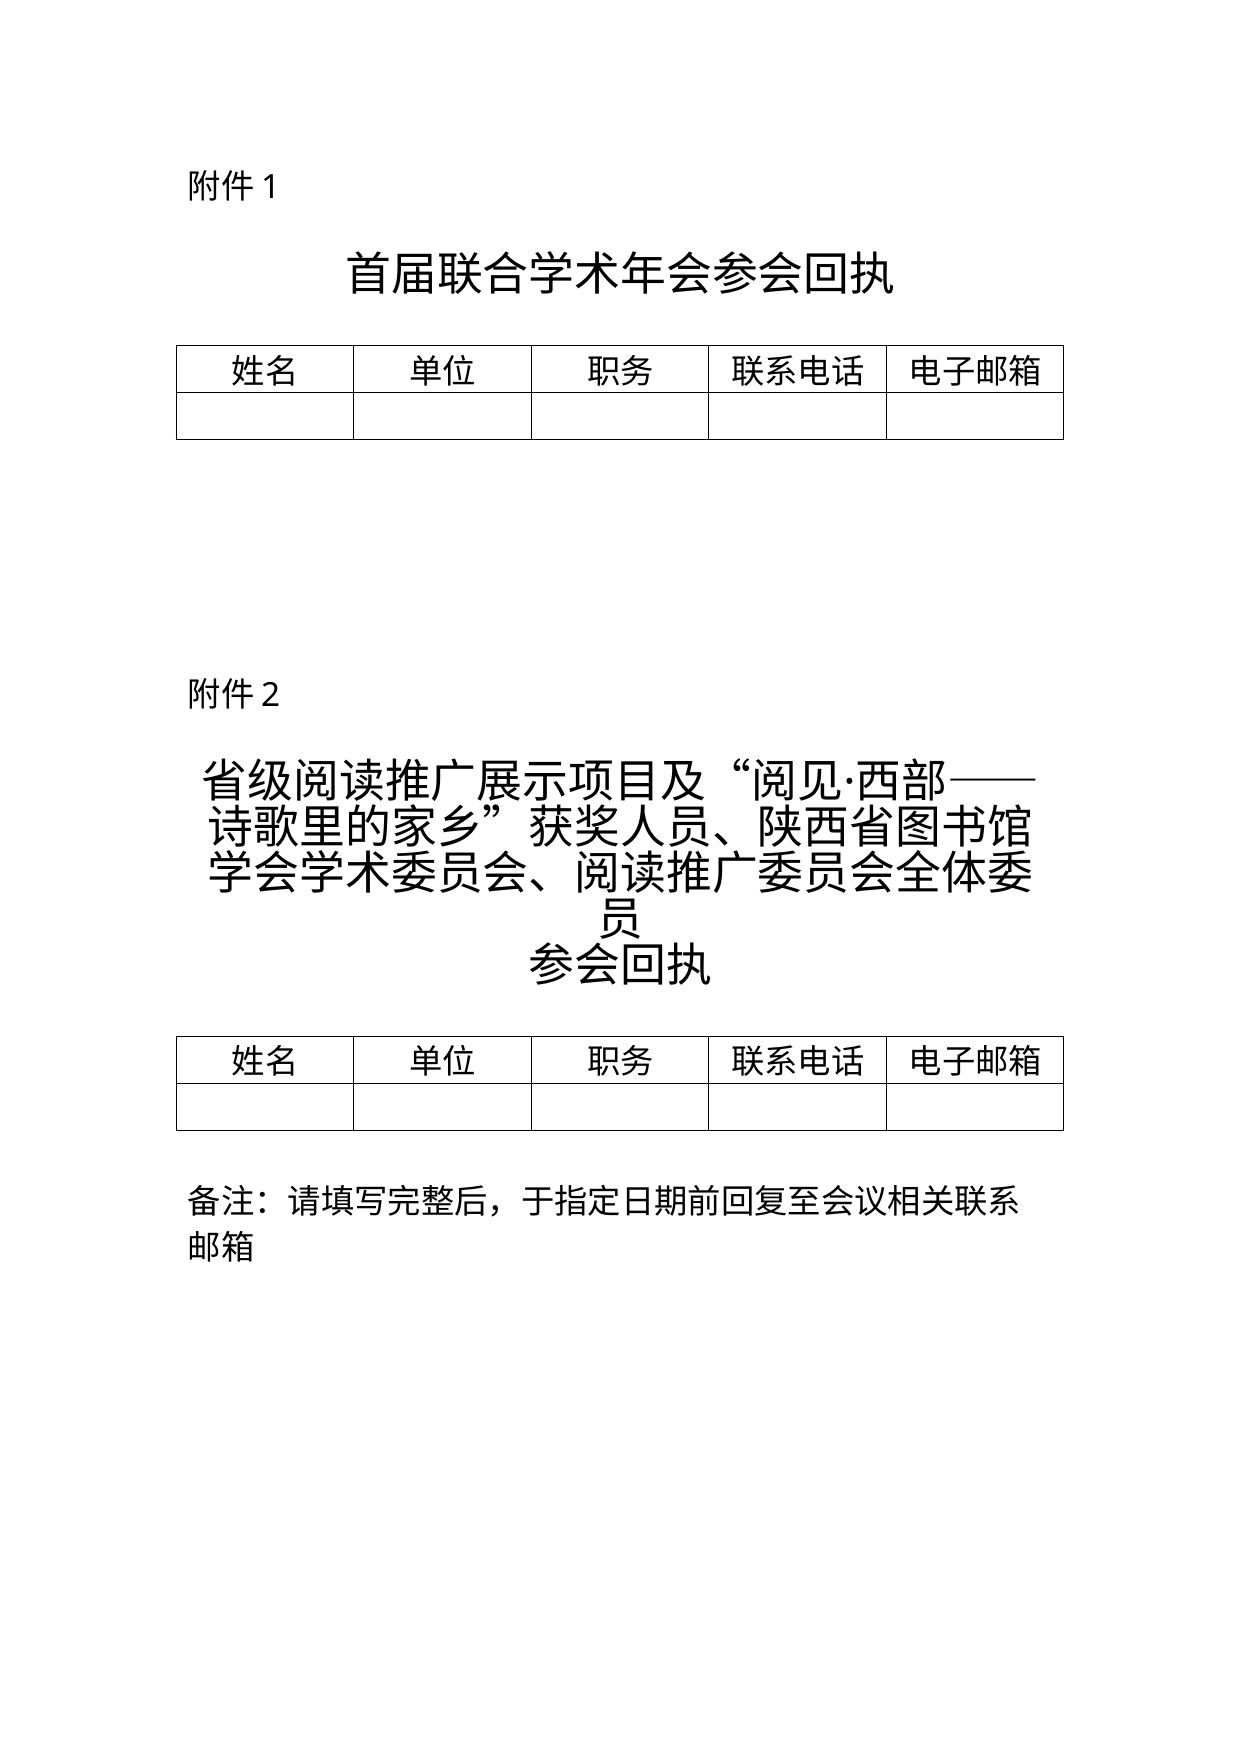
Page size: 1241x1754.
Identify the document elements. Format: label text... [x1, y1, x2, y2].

table_header 姓名 [177, 1037, 353, 1083]
text 备注：请填写完整后，于指定日期前回复至会议相关联系邮箱 [187, 1177, 1053, 1268]
text 附件2 [187, 669, 1053, 715]
table_cell [709, 1084, 886, 1130]
table_header 电子邮箱 [887, 1037, 1063, 1083]
text 首届联合学术年会参会回执 [187, 254, 1053, 299]
text 附件1 [187, 162, 1053, 208]
table_cell [177, 1084, 353, 1130]
text 参会回执 [187, 944, 1053, 990]
table_header 单位 [354, 1037, 531, 1083]
table_cell [354, 1084, 531, 1130]
table_cell [887, 393, 1063, 439]
table_cell [354, 393, 531, 439]
table_cell [709, 393, 886, 439]
table_header 职务 [532, 346, 708, 392]
table_header 联系电话 [709, 346, 886, 392]
table_header 单位 [354, 346, 531, 392]
table_cell [177, 393, 353, 439]
table_header 联系电话 [709, 1037, 886, 1083]
table_header 职务 [532, 1037, 708, 1083]
table_cell [532, 1084, 708, 1130]
table_header 姓名 [177, 346, 353, 392]
table_cell [532, 393, 708, 439]
text 省级阅读推广展示项目及“阅见·西部——诗歌里的家乡”获奖人员、陕西省图书馆学会学术委员会、阅读推广委员会全体委员 [187, 761, 1053, 944]
table_cell [887, 1084, 1063, 1130]
table_header 电子邮箱 [887, 346, 1063, 392]
